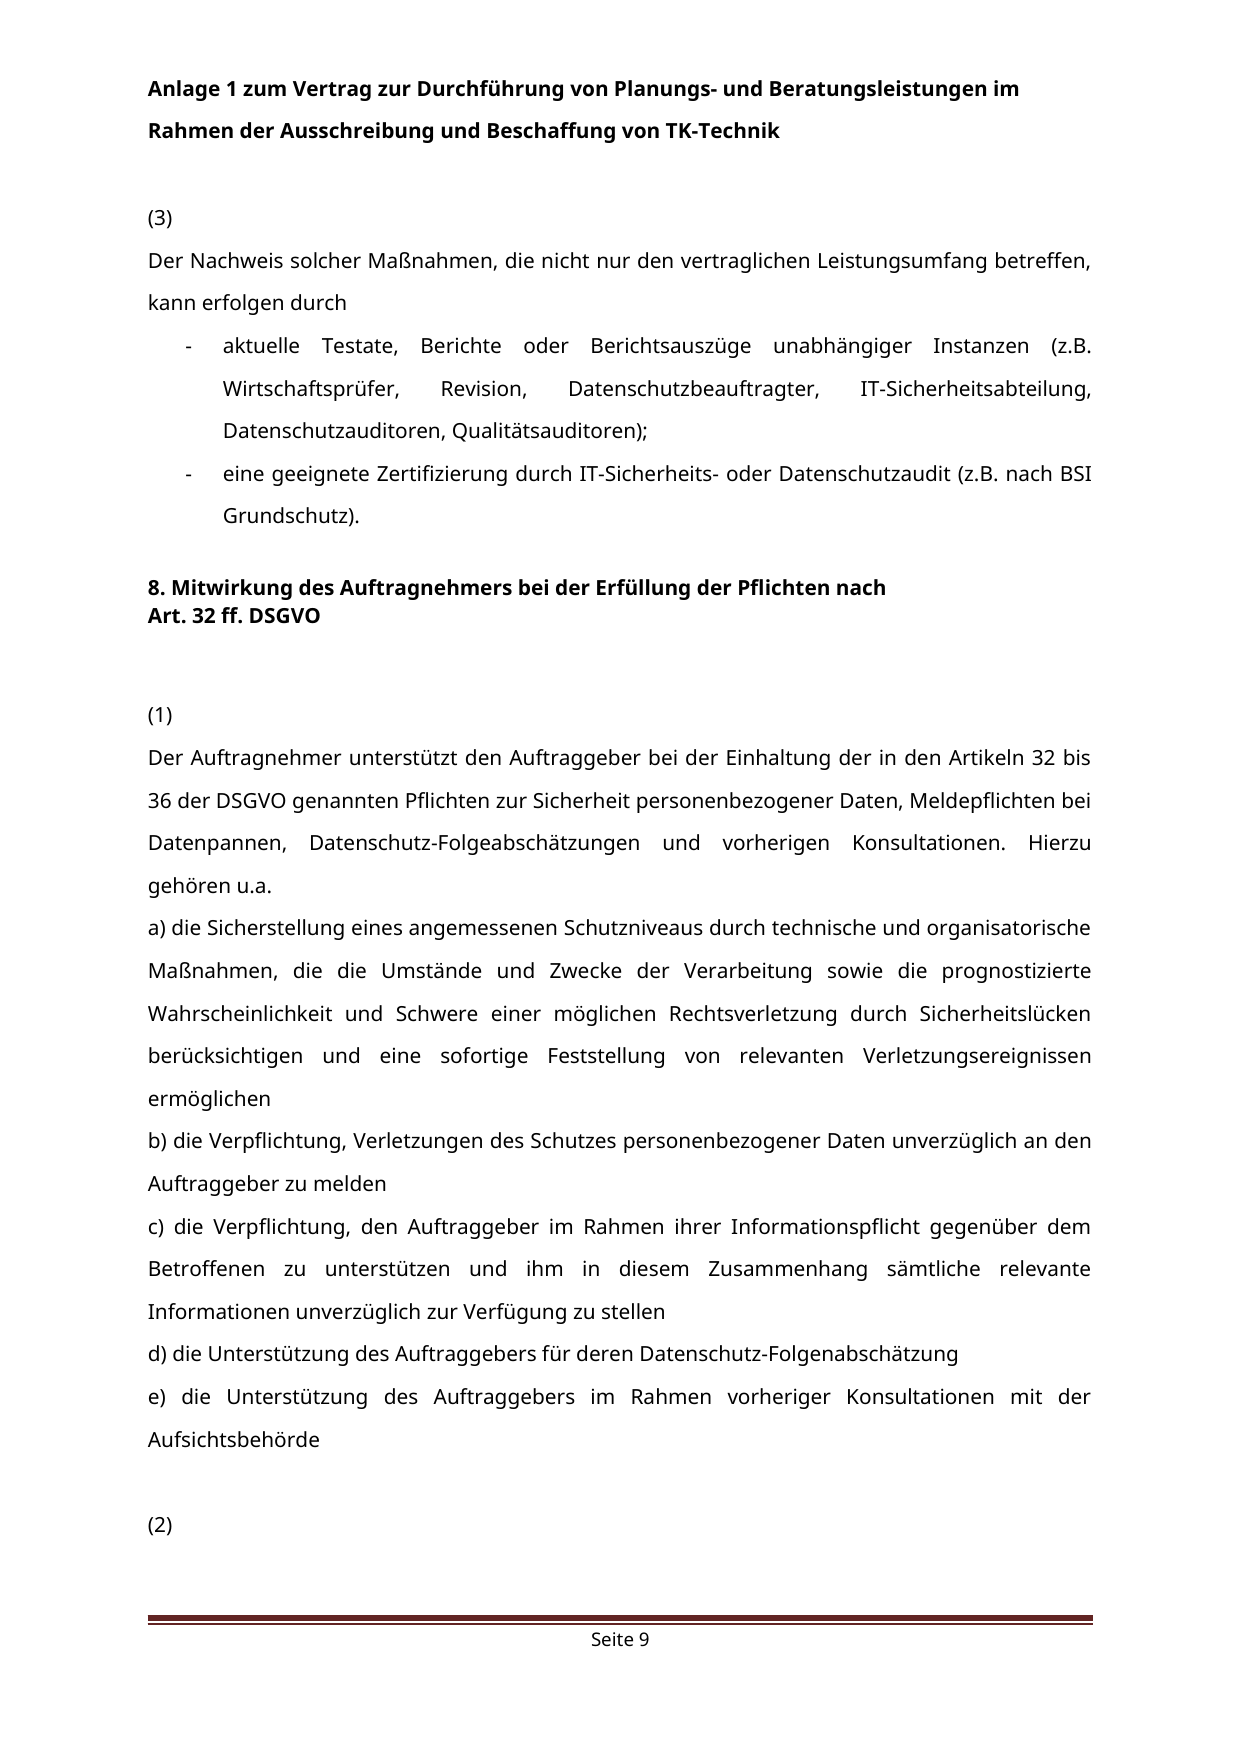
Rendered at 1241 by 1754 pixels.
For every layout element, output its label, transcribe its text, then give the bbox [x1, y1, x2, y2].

text Der Nachweis solcher Maßnahmen, die nicht nur den vertraglichen Leistungsumfang betreffen, kann erfolgen durch [148, 246, 1093, 317]
text (1) [148, 701, 1093, 729]
text (2) [148, 1510, 1093, 1538]
list eine geeignete Zertifizierung durch IT-Sicherheits- oder Datenschutzaudit (z.B. nach BSI Grundschutz). [185, 459, 1093, 530]
text a) die Sicherstellung eines angemessenen Schutzniveaus durch technische und organisatorische Maßnahmen, die die Umstände und Zwecke der Verarbeitung sowie die prognostizierte Wahrscheinlichkeit und Schwere einer möglichen Rechtsverletzung durch Sicherheitslücken berücksichtigen und eine sofortige Feststellung von relevanten Verletzungsereignissen ermöglichen [148, 913, 1093, 1112]
text (3) [148, 203, 1093, 232]
text c) die Verpflichtung, den Auftraggeber im Rahmen ihrer Informationspflicht gegenüber dem Betroffenen zu unterstützen und ihm in diesem Zusammenhang sämtliche relevante Informationen unverzüglich zur Verfügung zu stellen [148, 1212, 1093, 1325]
text d) die Unterstützung des Auftraggebers für deren Datenschutz-Folgenabschätzung [148, 1339, 1093, 1368]
text b) die Verpflichtung, Verletzungen des Schutzes personenbezogener Daten unverzüglich an den Auftraggeber zu melden [148, 1127, 1093, 1198]
text e) die Unterstützung des Auftraggebers im Rahmen vorheriger Konsultationen mit der Aufsichtsbehörde [148, 1382, 1093, 1453]
text 8. Mitwirkung des Auftragnehmers bei der Erfüllung der Pflichten nach [148, 573, 1093, 601]
list aktuelle Testate, Berichte oder Berichtsauszüge unabhängiger Instanzen (z.B. Wirtschaftsprüfer, Revision, Datenschutzbeauftragter, IT-Sicherheitsabteilung, Datenschutzauditoren, Qualitätsauditoren); [185, 331, 1093, 445]
text Der Auftragnehmer unterstützt den Auftraggeber bei der Einhaltung der in den Artikeln 32 bis 36 der DSGVO genannten Pflichten zur Sicherheit personenbezogener Daten, Meldepflichten bei Datenpannen, Datenschutz-Folgeabschätzungen und vorherigen Konsultationen. Hierzu gehören u.a. [148, 743, 1093, 899]
text Art. 32 ff. DSGVO [148, 601, 1093, 629]
